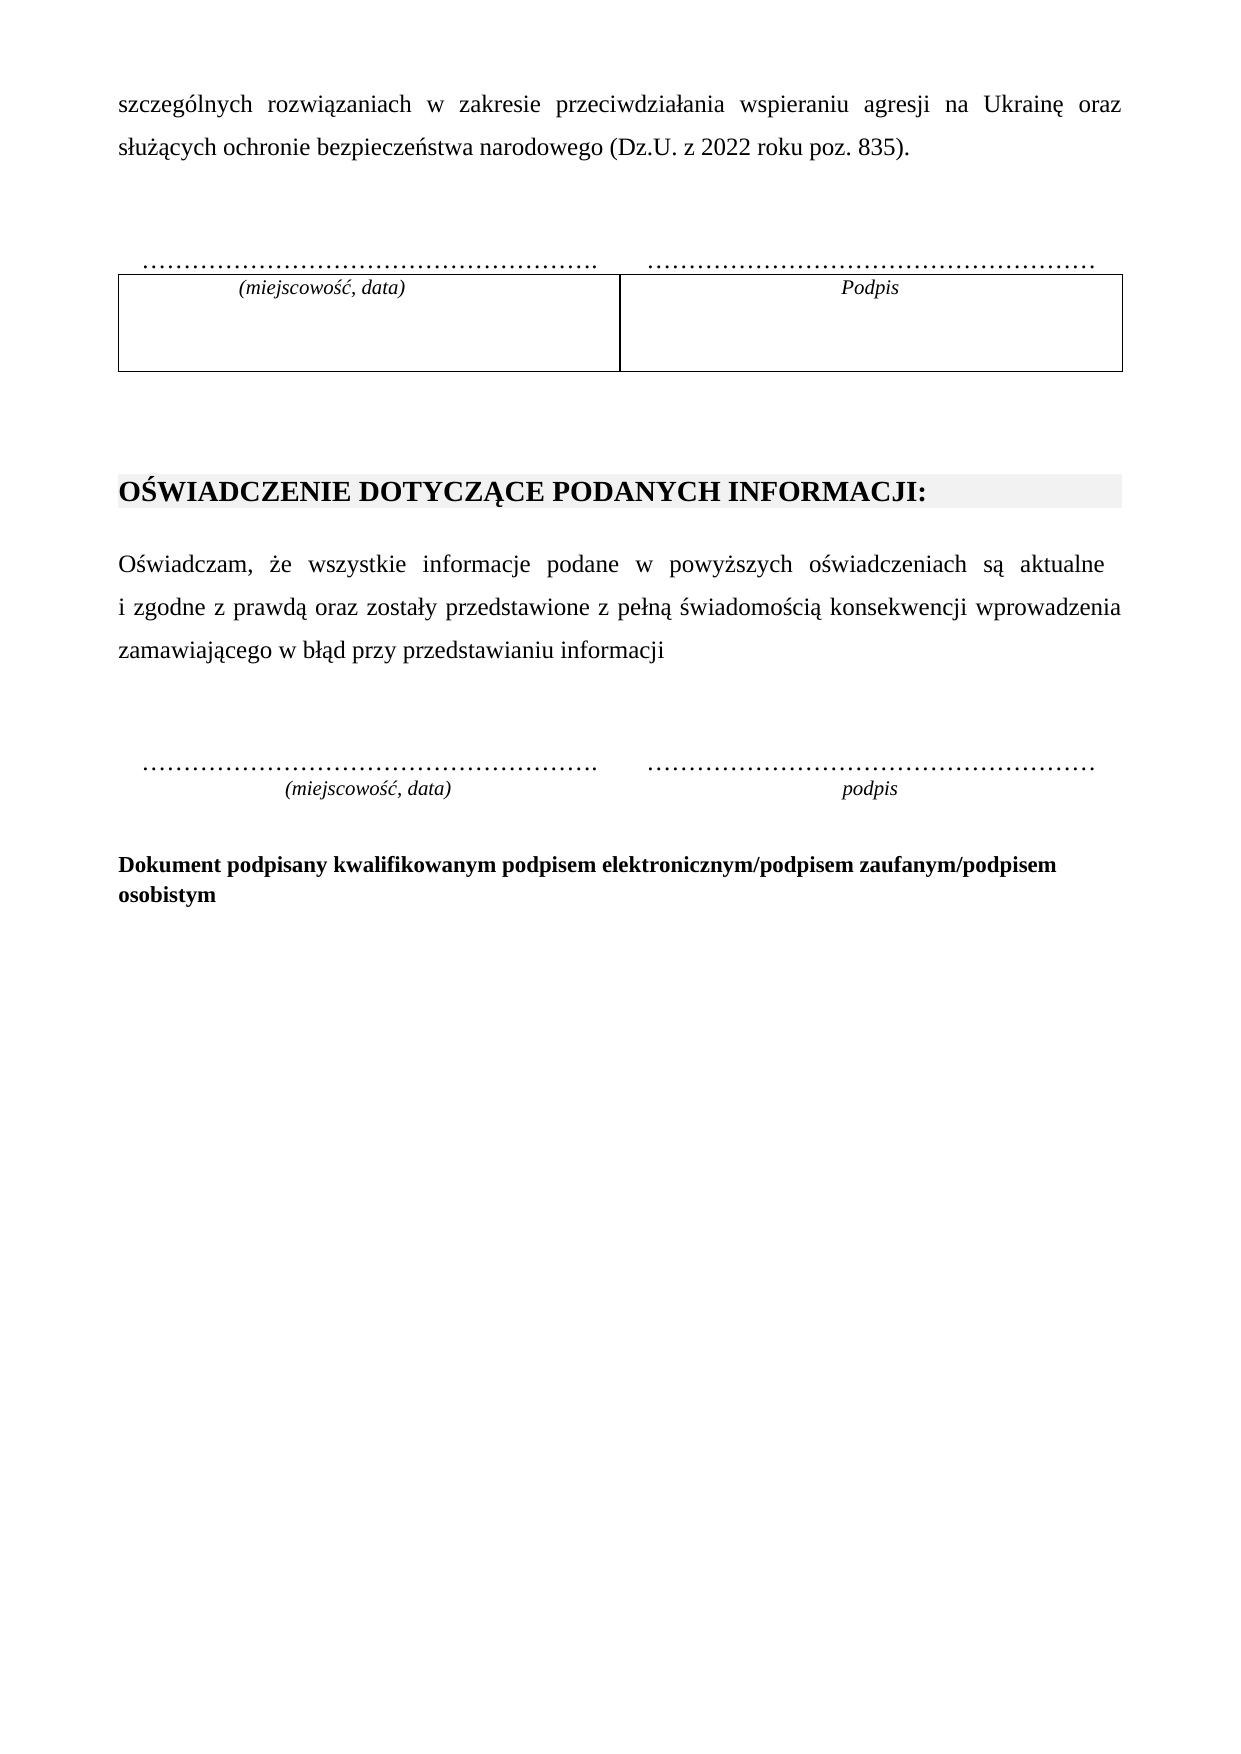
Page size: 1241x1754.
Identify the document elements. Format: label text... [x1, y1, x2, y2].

table_cell podpis [620, 776, 1122, 800]
table_cell Podpis [621, 275, 1122, 371]
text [118, 89, 1122, 161]
text OŚWIADCZENIE DOTYCZĄCE PODANYCH INFORMACJI: [118, 474, 1122, 508]
text Oświadczam, że wszystkie informacje podane w powyższych oświadczeniach są aktualne i zgodne z prawdą oraz zostały przedstawione z pełną świadomością konsekwencji wprowadzenia zamawiającego w błąd przy przedstawianiu informacji [118, 549, 1122, 664]
text Dokument podpisany kwalifikowanym podpisem elektronicznym/podpisem zaufanym/podpisem osobistym [118, 851, 1122, 907]
table_header ……………………………………………… [620, 747, 1122, 776]
table_cell (miejscowość, data) [119, 275, 619, 371]
table_header ……………………………………………… [620, 245, 1122, 274]
table_header ………………………………………………. [118, 747, 620, 776]
table_cell (miejscowość, data) [118, 776, 620, 800]
table_header ………………………………………………. [118, 245, 620, 274]
